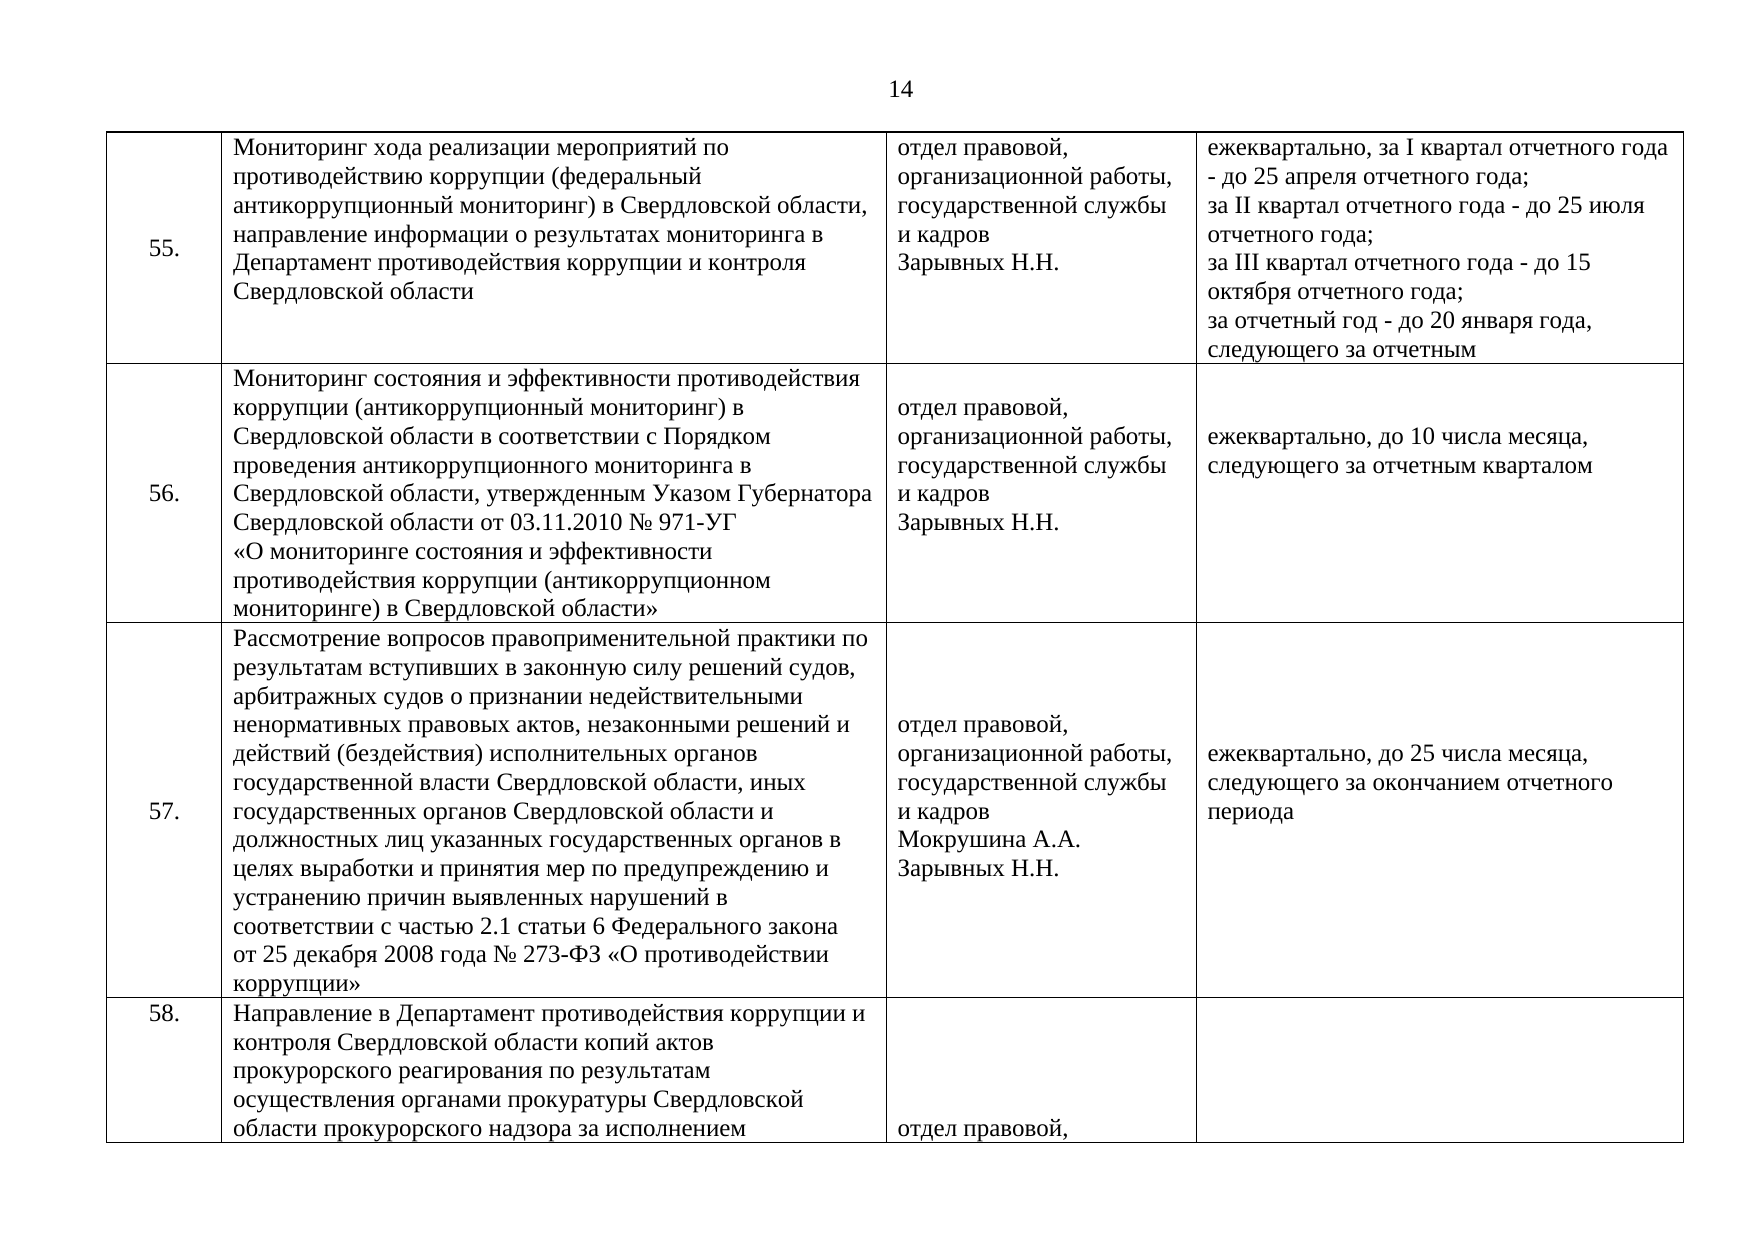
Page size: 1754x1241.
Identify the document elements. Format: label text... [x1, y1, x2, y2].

table_cell Мониторинг хода реализации мероприятий по противодействию коррупции (федеральный антикоррупционный мониторинг) в Свердловской области, направление информации о результатах мониторинга в Департамент противодействия коррупции и контроля Свердловской области [222, 133, 886, 362]
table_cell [222, 998, 886, 1142]
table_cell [887, 998, 1196, 1142]
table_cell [887, 133, 1196, 362]
table_cell 57. [107, 623, 221, 997]
table_cell отдел правовой, организационной работы, государственной службы и кадров Мокрушина А.А. Зарывных Н.Н. [887, 623, 1196, 997]
table_cell 56. [107, 364, 221, 622]
table_cell 55. [107, 133, 221, 362]
table_cell Рассмотрение вопросов правоприменительной практики по результатам вступивших в законную силу решений судов, арбитражных судов о признании недействительными ненормативных правовых актов, незаконными решений и действий (бездействия) исполнительных органов государственной власти Свердловской области, иных государственных органов Свердловской области и должностных лиц указанных государственных органов в целях выработки и принятия мер по предупреждению и устранению причин выявленных нарушений в соответствии с частью 2.1 статьи 6 Федерального закона от 25 декабря 2008 года № 273-ФЗ «О противодействии коррупции» [222, 623, 886, 997]
table_cell отдел правовой, организационной работы, государственной службы и кадров Зарывных Н.Н. [887, 364, 1196, 622]
table_cell ежеквартально, до 10 числа месяца, следующего за отчетным кварталом [1197, 364, 1683, 622]
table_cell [1197, 998, 1683, 1142]
table_cell 58. [107, 998, 221, 1142]
table_cell Мониторинг состояния и эффективности противодействия коррупции (антикоррупционный мониторинг) в Свердловской области в соответствии с Порядком проведения антикоррупционного мониторинга в Свердловской области, утвержденным Указом Губернатора Свердловской области от 03.11.2010 № 971-УГ «О мониторинге состояния и эффективности противодействия коррупции (антикоррупционном мониторинге) в Свердловской области» [222, 364, 886, 622]
table_cell ежеквартально, за I квартал отчетного года - до 25 апреля отчетного года; за II квартал отчетного года - до 25 июля отчетного года; за III квартал отчетного года - до 15 октября отчетного года; за отчетный год - до 20 января года, следующего за отчетным [1197, 133, 1683, 362]
table_cell ежеквартально, до 25 числа месяца, следующего за окончанием отчетного периода [1197, 623, 1683, 997]
